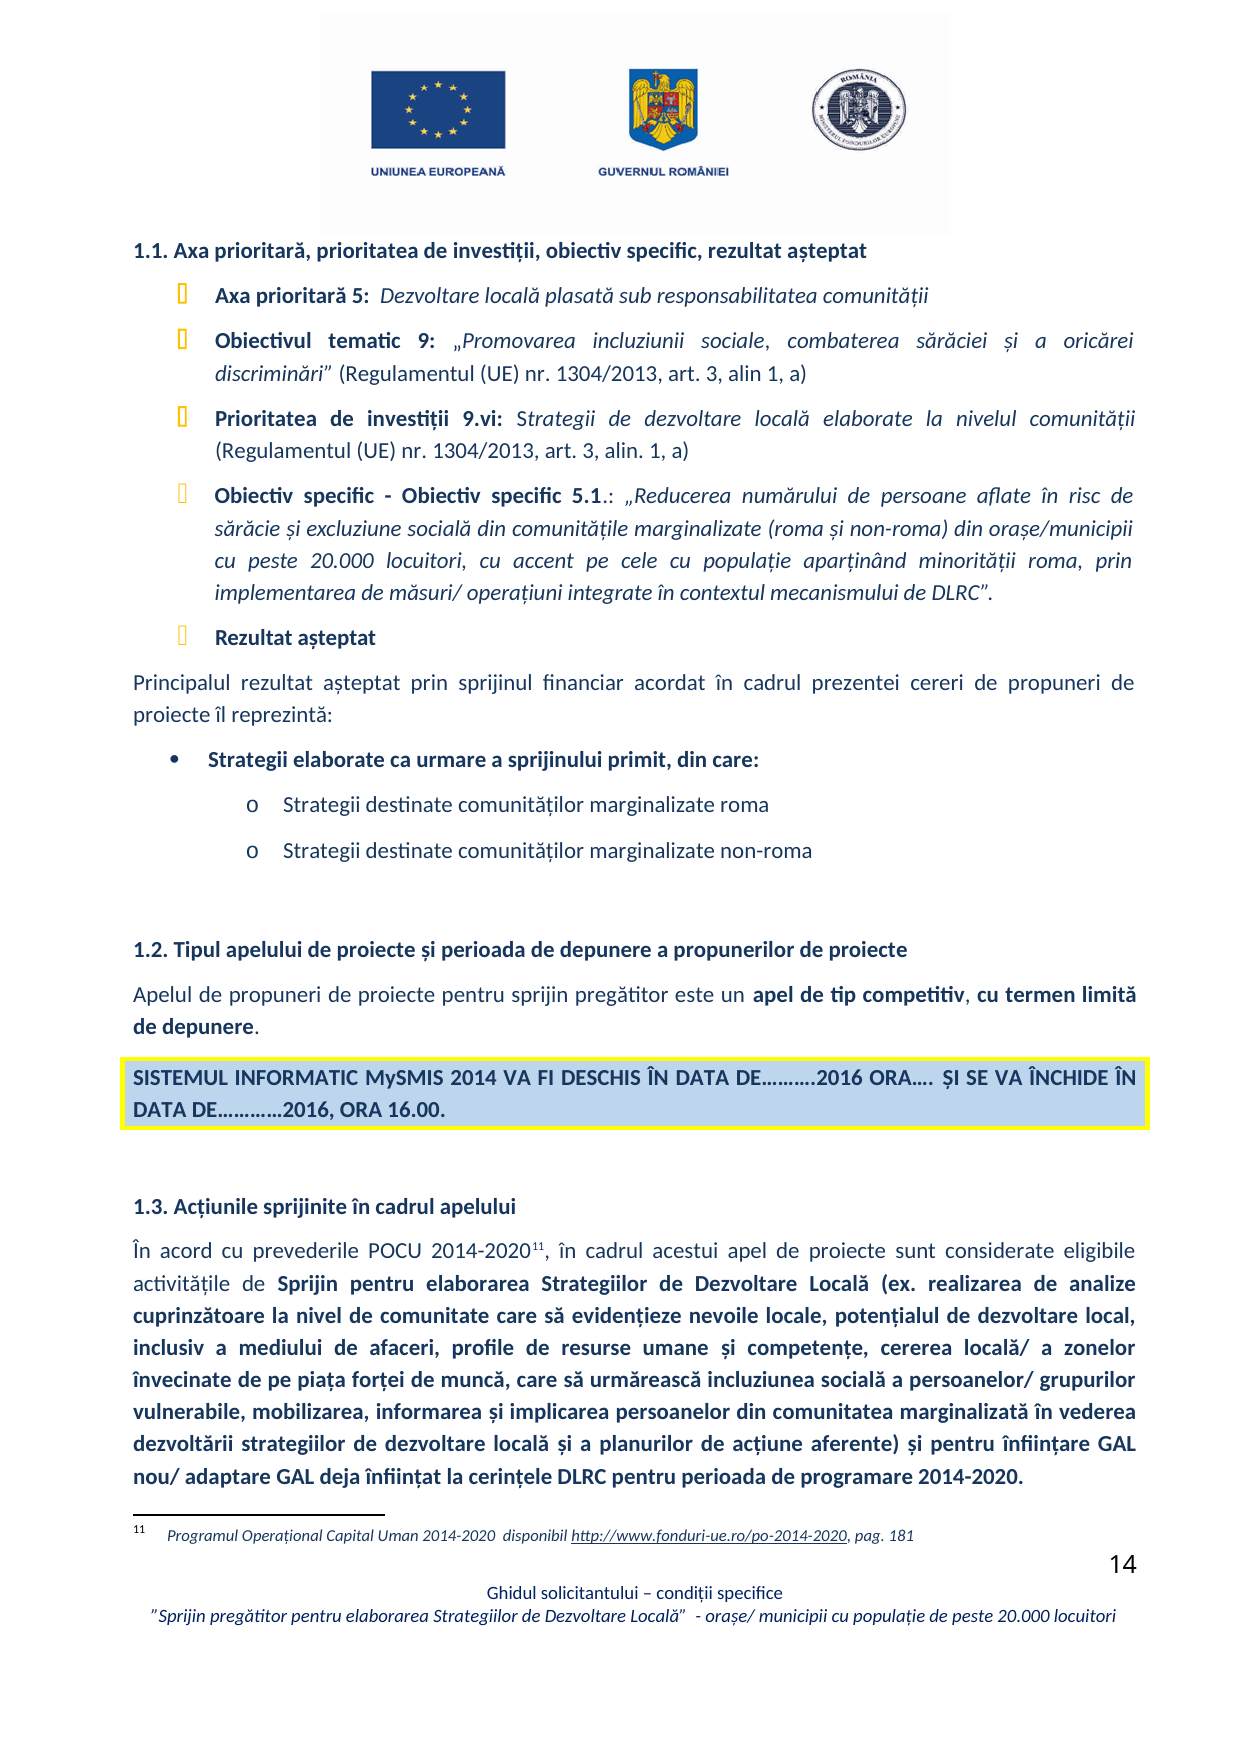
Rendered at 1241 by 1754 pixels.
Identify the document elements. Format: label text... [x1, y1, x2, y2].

subtitle 1.3. Acțiunile sprijinite în cadrul apelului [133, 1192, 1137, 1220]
text Apelul de propuneri de proiecte pentru sprijin pregătitor este un apel de tip competitiv, cu termen limită de depunere. [133, 980, 1137, 1040]
list Rezultat așteptat [177, 623, 1137, 652]
picture [319, 14, 951, 236]
list Obiectivul tematic 9: „Promovarea incluziunii sociale, combaterea sărăciei și a oricărei discriminări” (Regulamentul (UE) nr. 1304/2013, art. 3, alin 1, a) [177, 326, 1137, 387]
list Strategii elaborate ca urmare a sprijinului primit, din care: [170, 745, 1137, 773]
list Strategii destinate comunităților marginalizate roma [245, 790, 1137, 819]
text 1.1. Axa prioritară, prioritatea de investiții, obiectiv specific, rezultat așteptat [133, 236, 1137, 264]
text În acord cu prevederile POCU 2014-2020, în cadrul acestui apel de proiecte sunt considerate eligibile activitățile de Sprijin pentru elaborarea Strategiilor de Dezvoltare Locală (ex. realizarea de analize cuprinzătoare la nivel de comunitate care să evidențieze nevoile locale, potențialul de dezvoltare local, inclusiv a mediului de afaceri, profile de resurse umane și competențe, cererea locală/ a zonelor învecinate de pe piața forței de muncă, care să urmărească incluziunea socială a persoanelor/ grupurilor vulnerabile, mobilizarea, informarea și implicarea persoanelor din comunitatea marginalizată în vederea dezvoltării strategiilor de dezvoltare locală și a planurilor de acțiune aferente) și pentru înființare GAL nou/ adaptare GAL deja înființat la cerințele DLRC pentru perioada de programare 2014-2020. [133, 1236, 1137, 1490]
list Strategii destinate comunităților marginalizate non-roma [245, 836, 1137, 865]
text SISTEMUL INFORMATIC MySMIS 2014 VA FI DESCHIS ÎN DATA DE……….2016 ORA…. ŞI SE VA ÎNCHIDE ÎN DATA DE…………2016, ORA 16.00. [125, 1061, 1145, 1126]
list Axa prioritară 5: Dezvoltare locală plasată sub responsabilitatea comunității [177, 281, 1137, 309]
list Prioritatea de investiții 9.vi: Strategii de dezvoltare locală elaborate la nivelul comunității (Regulamentul (UE) nr. 1304/2013, art. 3, alin. 1, a) [177, 404, 1137, 464]
text Principalul rezultat așteptat prin sprijinul financiar acordat în cadrul prezentei cereri de propuneri de proiecte îl reprezintă: [133, 668, 1137, 729]
list Obiectiv specific - Obiectiv specific 5.1.: „Reducerea numărului de persoane aflate în risc de sărăcie și excluziune socială din comunitățile marginalizate (roma și non-roma) din orașe/municipii cu peste 20.000 locuitori, cu accent pe cele cu populație aparținând minorității roma, prin implementarea de măsuri/ operațiuni integrate în contextul mecanismului de DLRC”. [177, 481, 1137, 606]
subtitle 1.2. Tipul apelului de proiecte și perioada de depunere a propunerilor de proiecte [133, 935, 1137, 963]
